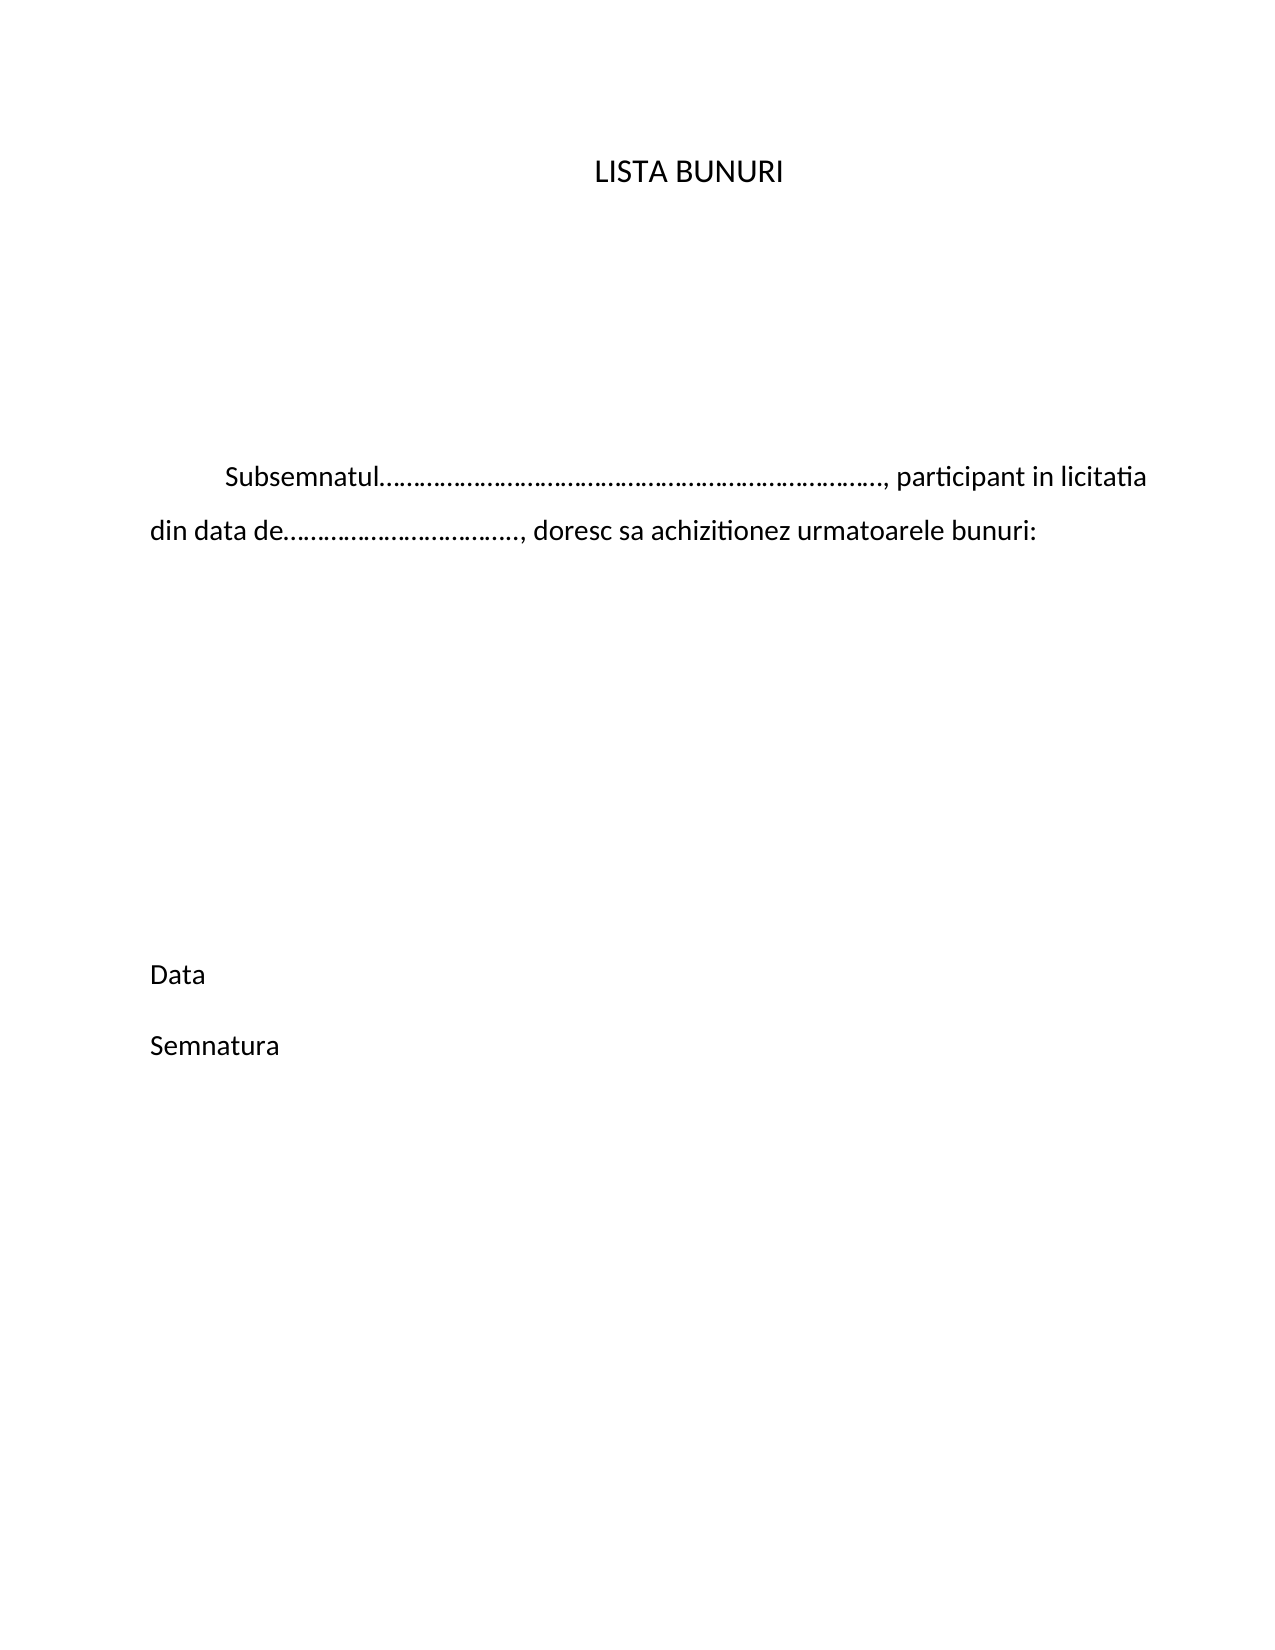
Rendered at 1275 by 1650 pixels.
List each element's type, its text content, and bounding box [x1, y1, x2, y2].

text Subsemnatul…………………………………………………………………, participant in licitatia din data de…………………………….., doresc sa achizitionez urmatoarele bunuri: [150, 458, 1153, 548]
text LISTA BUNURI [150, 150, 1153, 191]
text Data [150, 956, 1153, 992]
text Semnatura [150, 1027, 1153, 1062]
